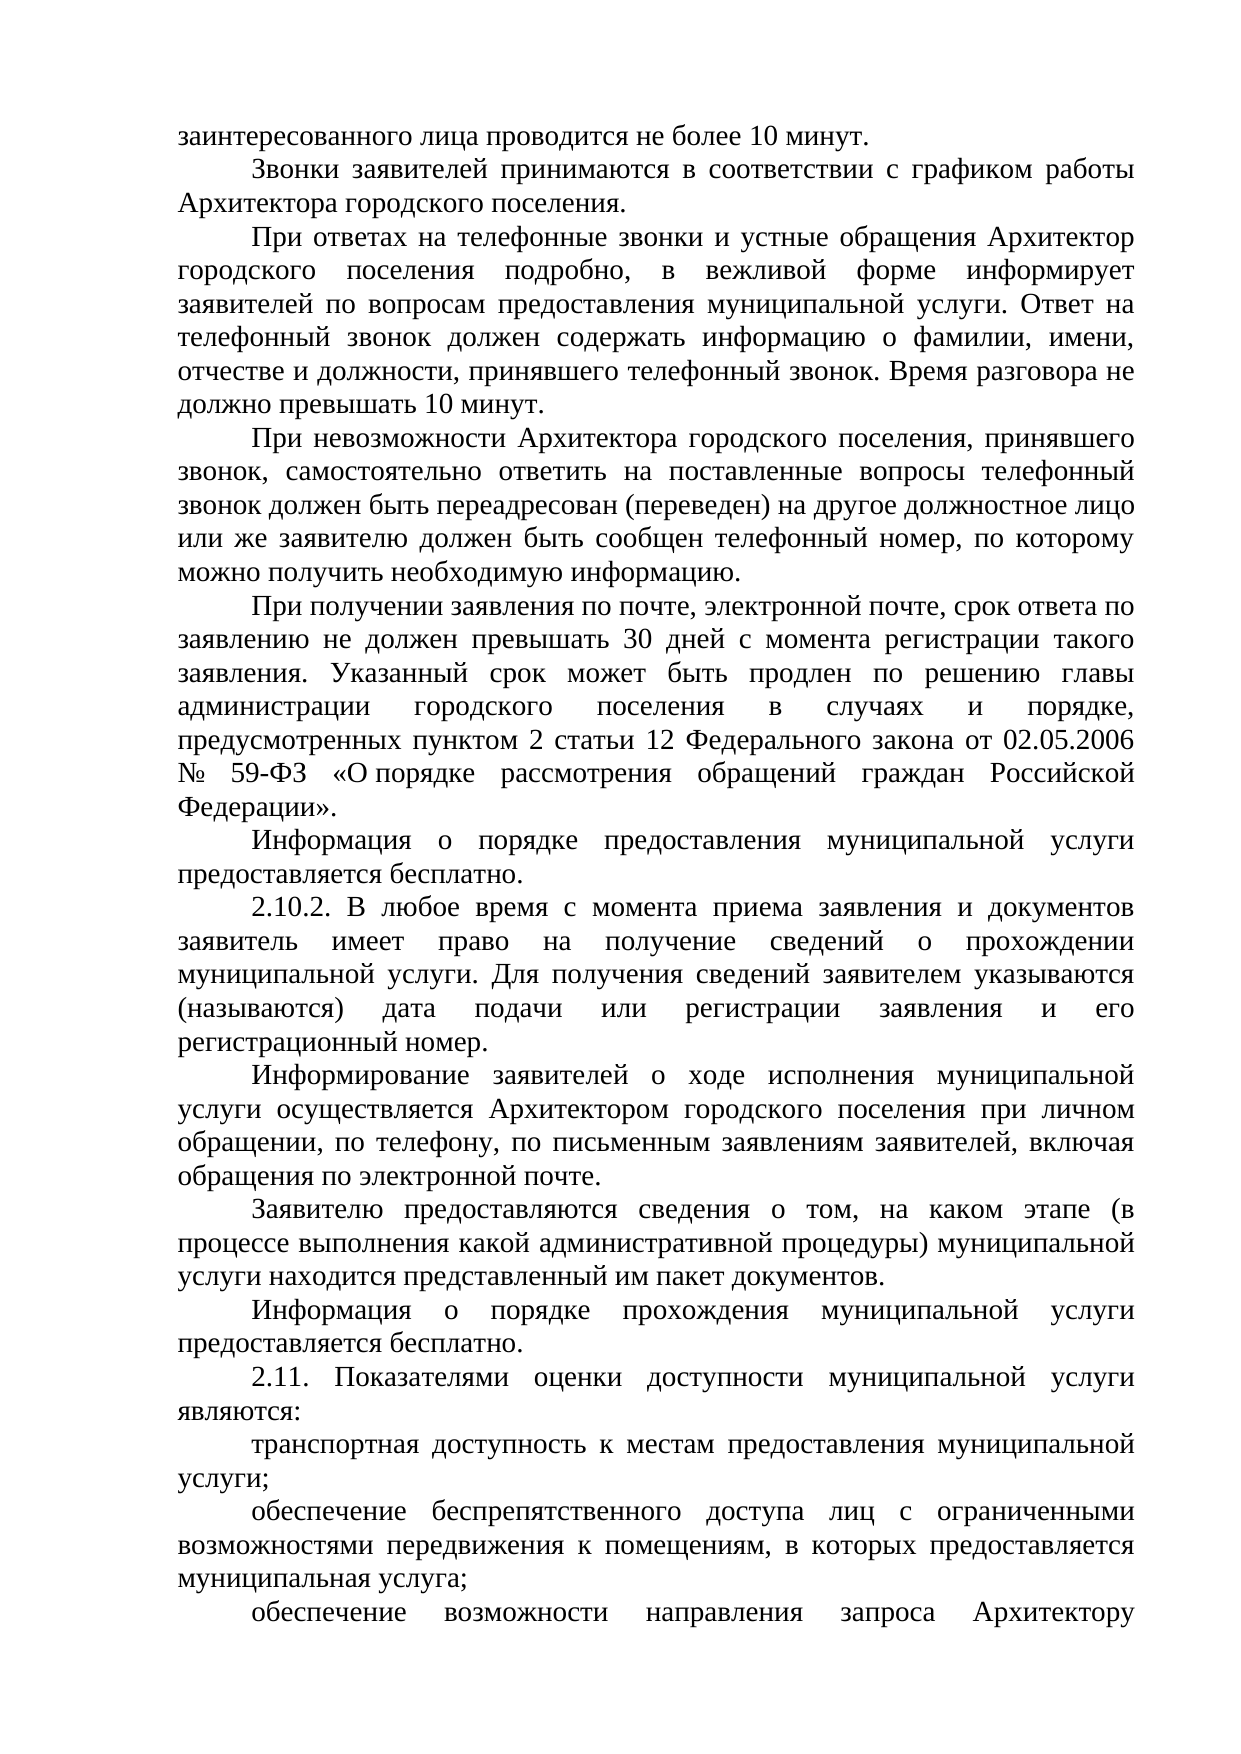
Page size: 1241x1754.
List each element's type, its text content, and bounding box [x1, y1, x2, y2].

text Информация о порядке предоставления муниципальной услуги предоставляется бесплатно. [177, 822, 1135, 889]
text 2.10.2. В любое время с момента приема заявления и документов заявитель имеет право на получение сведений о прохождении муниципальной услуги. Для получения сведений заявителем указываются (называются) дата подачи или регистрации заявления и его регистрационный номер. [177, 889, 1135, 1057]
text При невозможности Архитектора городского поселения, принявшего звонок, самостоятельно ответить на поставленные вопросы телефонный звонок должен быть переадресован (переведен) на другое должностное лицо или же заявителю должен быть сообщен телефонный номер, по которому можно получить необходимую информацию. [177, 420, 1135, 588]
text обеспечение беспрепятственного доступа лиц с ограниченными возможностями передвижения к помещениям, в которых предоставляется муниципальная услуга; [177, 1493, 1135, 1594]
text При ответах на телефонные звонки и устные обращения Архитектор городского поселения подробно, в вежливой форме информирует заявителей по вопросам предоставления муниципальной услуги. Ответ на телефонный звонок должен содержать информацию о фамилии, имени, отчестве и должности, принявшего телефонный звонок. Время разговора не должно превышать 10 минут. [177, 219, 1135, 420]
text 2.11. Показателями оценки доступности муниципальной услуги являются: [177, 1359, 1135, 1426]
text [177, 1594, 1135, 1627]
text При получении заявления по почте, электронной почте, срок ответа по заявлению не должен превышать 30 дней с момента регистрации такого заявления. Указанный срок может быть продлен по решению главы администрации городского поселения в случаях и порядке, предусмотренных пунктом 2 статьи 12 Федерального закона от 02.05.2006 № 59-ФЗ «О порядке рассмотрения обращений граждан Российской Федерации». [177, 588, 1135, 822]
text Звонки заявителей принимаются в соответствии с графиком работы Архитектора городского поселения. [177, 152, 1135, 219]
text Заявителю предоставляются сведения о том, на каком этапе (в процессе выполнения какой административной процедуры) муниципальной услуги находится представленный им пакет документов. [177, 1191, 1135, 1292]
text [177, 118, 1135, 152]
text Информирование заявителей о ходе исполнения муниципальной услуги осуществляется Архитектором городского поселения при личном обращении, по телефону, по письменным заявлениям заявителей, включая обращения по электронной почте. [177, 1057, 1135, 1191]
text транспортная доступность к местам предоставления муниципальной услуги; [177, 1426, 1135, 1493]
text Информация о порядке прохождения муниципальной услуги предоставляется бесплатно. [177, 1292, 1135, 1359]
